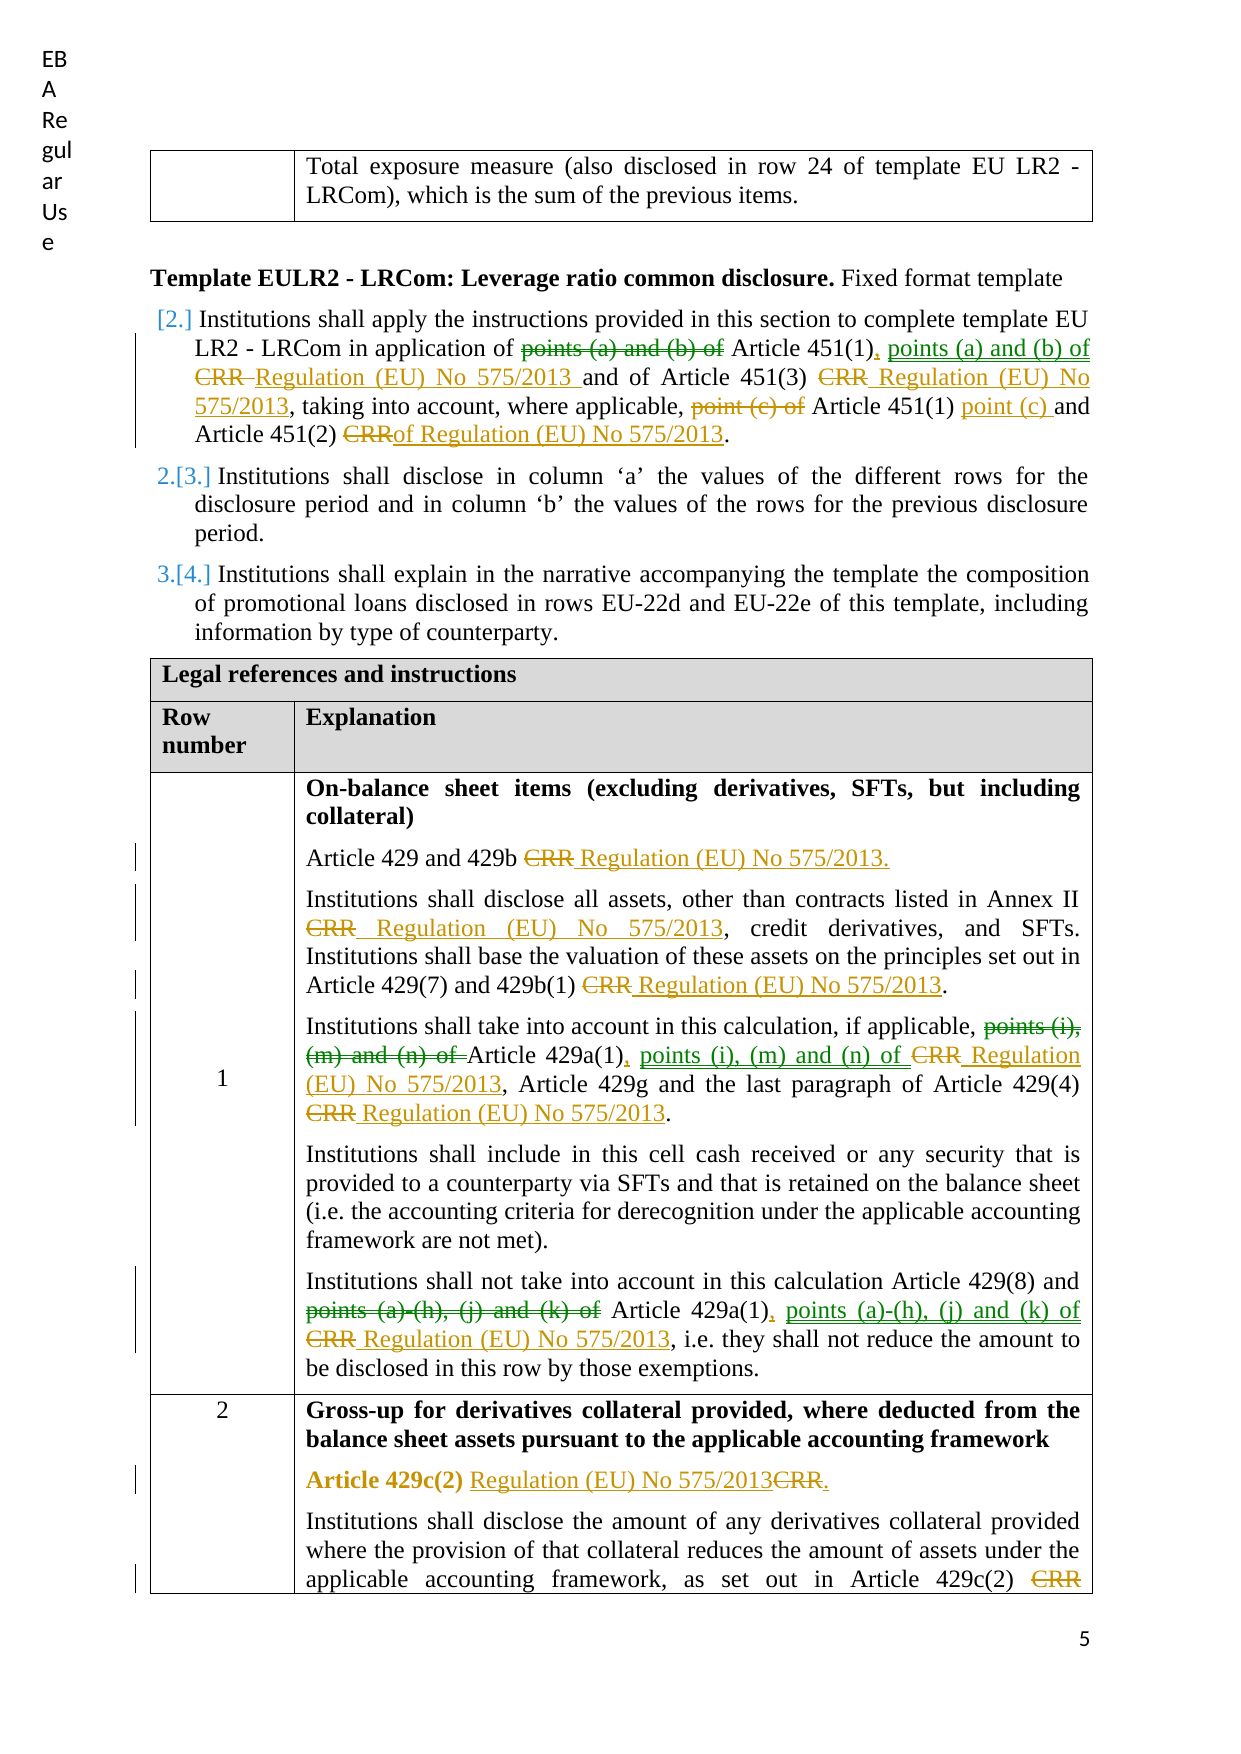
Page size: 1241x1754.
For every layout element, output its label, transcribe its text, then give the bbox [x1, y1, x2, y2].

list Institutions shall explain in the narrative accompanying the template the composition of promotional loans disclosed in rows EU-22d and EU-22e of this template, including information by type of counterparty. [157, 559, 1090, 646]
list Institutions shall apply the instructions provided in this section to complete template EU LR2 - LRCom in application of Article 451(1) and of Article 451(3) , taking into account, where applicable, Article 451(1) and Article 451(2) . [157, 304, 1090, 448]
table_cell 2 [151, 1395, 294, 1592]
table_cell 13 [151, 151, 294, 221]
table_cell Explanation [295, 702, 1092, 772]
list Institutions shall disclose in column ‘a’ the values of the different rows for the disclosure period and in column ‘b’ the values of the rows for the previous disclosure period. [157, 461, 1090, 547]
table_cell Row number [151, 702, 294, 772]
table_cell 1 [151, 773, 294, 1394]
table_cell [295, 151, 1092, 221]
table_header Legal references and instructions [151, 659, 1092, 701]
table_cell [295, 1395, 1092, 1592]
table_cell On-balance sheet items (excluding derivatives, SFTs, but including collateral) Article 429 and 429b Institutions shall disclose all assets, other than contracts listed in Annex II , credit derivatives, and SFTs. Institutions shall base the valuation of these assets on the principles set out in Article 429(7) and 429b(1) . Institutions shall take into account in this calculation, if applicable, Article 429a(1) , Article 429g and the last paragraph of Article 429(4) . Institutions shall include in this cell cash received or any security that is provided to a counterparty via SFTs and that is retained on the balance sheet (i.e. the accounting criteria for derecognition under the applicable accounting framework are not met). Institutions shall not take into account in this calculation Article 429(8) and Article 429a(1) , i.e. they shall not reduce the amount to be disclosed in this row by those exemptions. [295, 773, 1092, 1394]
text Template EULR2 - LRCom: Leverage ratio common disclosure. Fixed format template [150, 263, 1090, 292]
